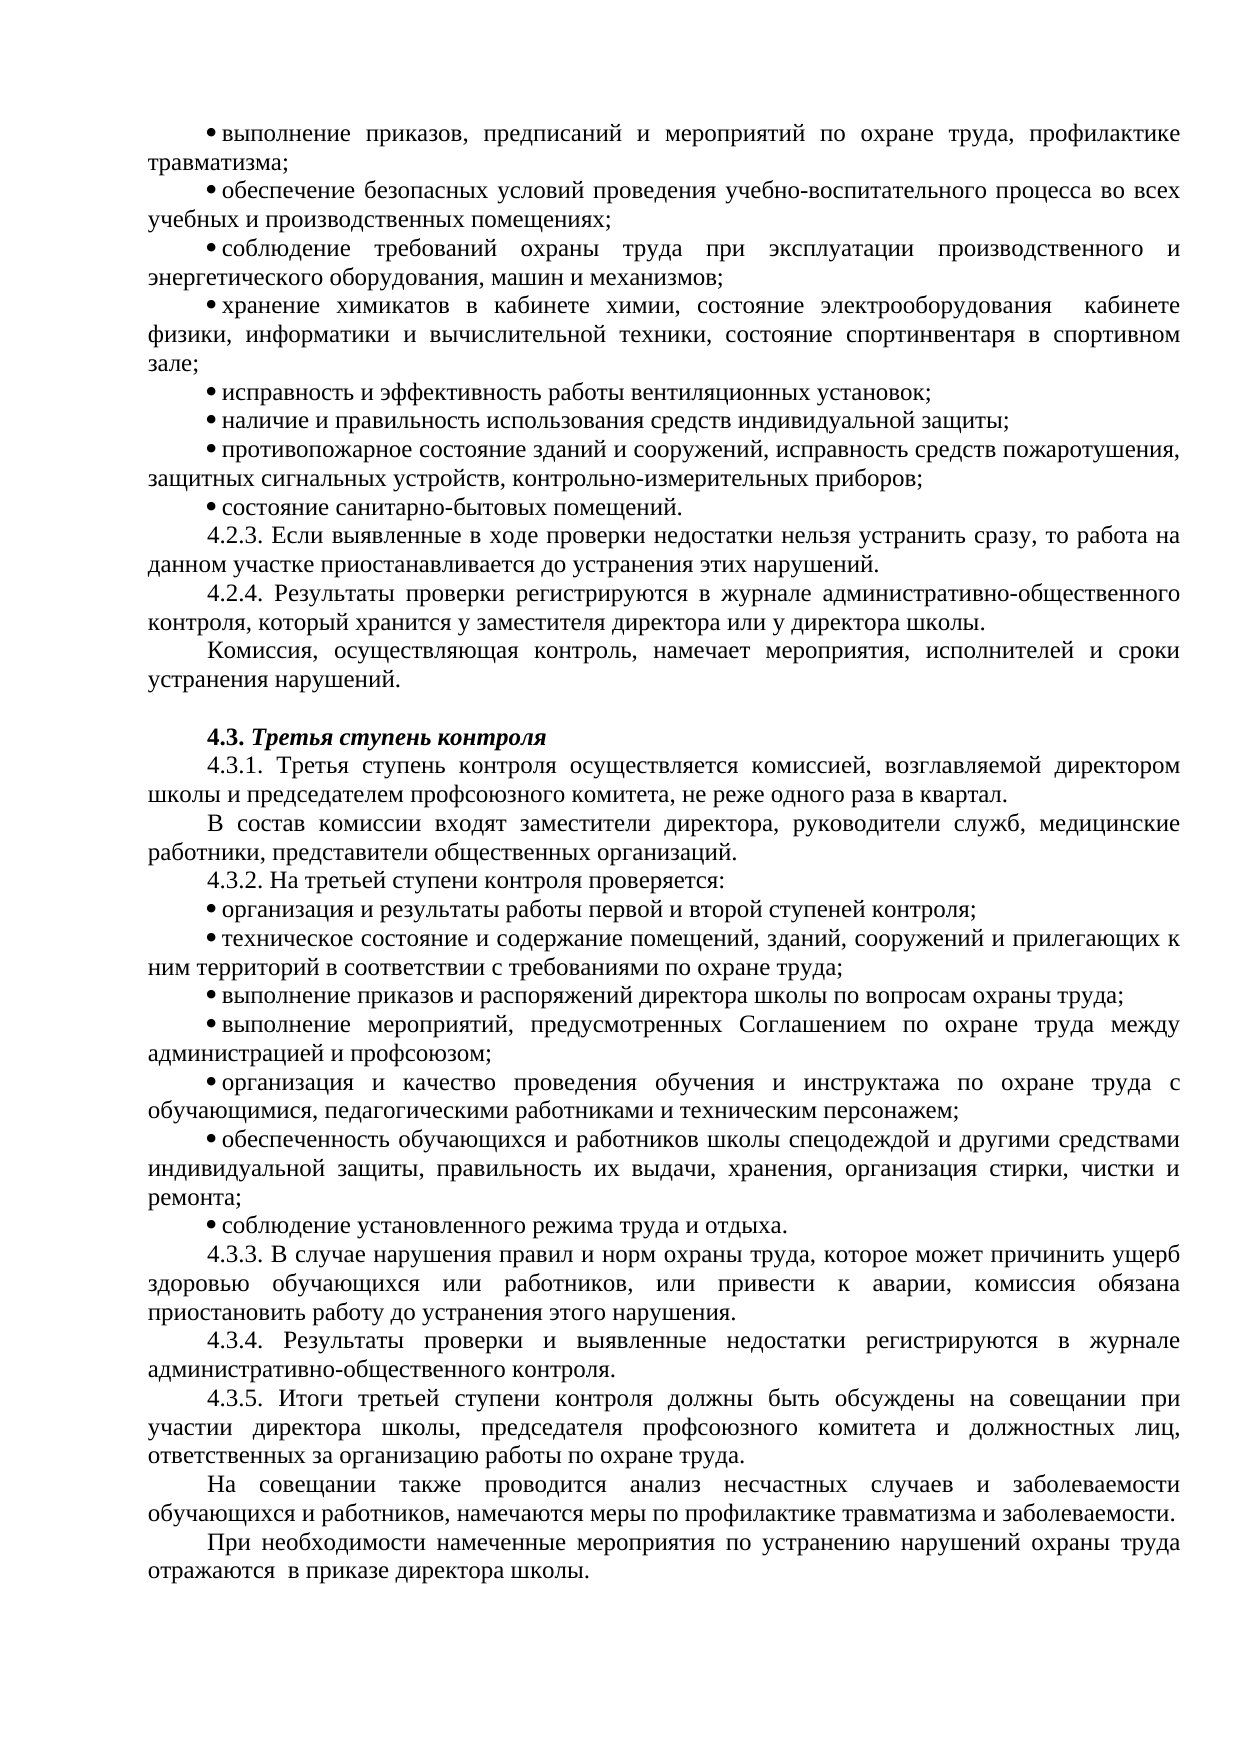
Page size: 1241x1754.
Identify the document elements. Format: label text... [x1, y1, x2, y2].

text Комиссия, осуществляющая контроль, намечает мероприятия, исполнителей и сроки устранения нарушений. [148, 636, 1181, 693]
text 4.2.3. Если выявленные в ходе проверки недостатки нельзя устранить сразу, то работа на данном участке приостанавливается до устранения этих нарушений. [148, 521, 1181, 578]
text 4.3. Третья ступень контроля [148, 722, 1181, 751]
list техническое состояние и содержание помещений, зданий, сооружений и прилегающих к ним территорий в соответствии с требованиями по охране труда; [148, 923, 1181, 981]
list противопожарное состояние зданий и сооружений, исправность средств пожаротушения, защитных сигнальных устройств, контрольно-измерительных приборов; [148, 434, 1181, 492]
text 4.3.5. Итоги третьей ступени контроля должны быть обсуждены на совещании при участии директора школы, председателя профсоюзного комитета и должностных лиц, ответственных за организацию работы по охране труда. [148, 1383, 1181, 1469]
list организация и качество проведения обучения и инструктажа по охране труда с обучающимися, педагогическими работниками и техническим персонажем; [148, 1067, 1181, 1124]
text На совещании также проводится анализ несчастных случаев и заболеваемости обучающихся и работников, намечаются меры по профилактике травматизма и заболеваемости. [148, 1469, 1181, 1527]
text 4.3.1. Третья ступень контроля осуществляется комиссией, возглавляемой директором школы и председателем профсоюзного комитета, не реже одного раза в квартал. [148, 751, 1181, 808]
list соблюдение требований охраны труда при эксплуатации производственного и энергетического оборудования, машин и механизмов; [148, 233, 1181, 291]
text 4.3.2. На третьей ступени контроля проверяется: [148, 866, 1181, 894]
text 4.2.4. Результаты проверки регистрируются в журнале административно-общественного контроля, который хранится у заместителя директора или у директора школы. [148, 578, 1181, 636]
list выполнение приказов, предписаний и мероприятий по охране труда, профилактике травматизма; [148, 118, 1181, 176]
text 4.3.3. В случае нарушения правил и норм охраны труда, которое может причинить ущерб здоровью обучающихся или работников, или привести к аварии, комиссия обязана приостановить работу до устранения этого нарушения. [148, 1239, 1181, 1326]
list обеспеченность обучающихся и работников школы спецодеждой и другими средствами индивидуальной защиты, правильность их выдачи, хранения, организация стирки, чистки и ремонта; [148, 1124, 1181, 1211]
text 4.3.4. Результаты проверки и выявленные недостатки регистрируются в журнале административно-общественного контроля. [148, 1326, 1181, 1383]
list выполнение приказов и распоряжений директора школы по вопросам охраны труда; [148, 981, 1181, 1009]
list исправность и эффективность работы вентиляционных установок; [148, 377, 1181, 406]
list организация и результаты работы первой и второй ступеней контроля; [148, 894, 1181, 923]
text В состав комиссии входят заместители директора, руководители служб, медицинские работники, представители общественных организаций. [148, 808, 1181, 866]
list наличие и правильность использования средств индивидуальной защиты; [148, 406, 1181, 434]
list хранение химикатов в кабинете химии, состояние электрооборудования кабинете физики, информатики и вычислительной техники, состояние спортинвентаря в спортивном зале; [148, 291, 1181, 377]
text При необходимости намеченные мероприятия по устранению нарушений охраны труда отражаются в приказе директора школы. [148, 1527, 1181, 1584]
list выполнение мероприятий, предусмотренных Соглашением по охране труда между администрацией и профсоюзом; [148, 1009, 1181, 1067]
list обеспечение безопасных условий проведения учебно-воспитательного процесса во всех учебных и производственных помещениях; [148, 176, 1181, 233]
list соблюдение установленного режима труда и отдыха. [148, 1211, 1181, 1239]
list состояние санитарно-бытовых помещений. [148, 492, 1181, 521]
